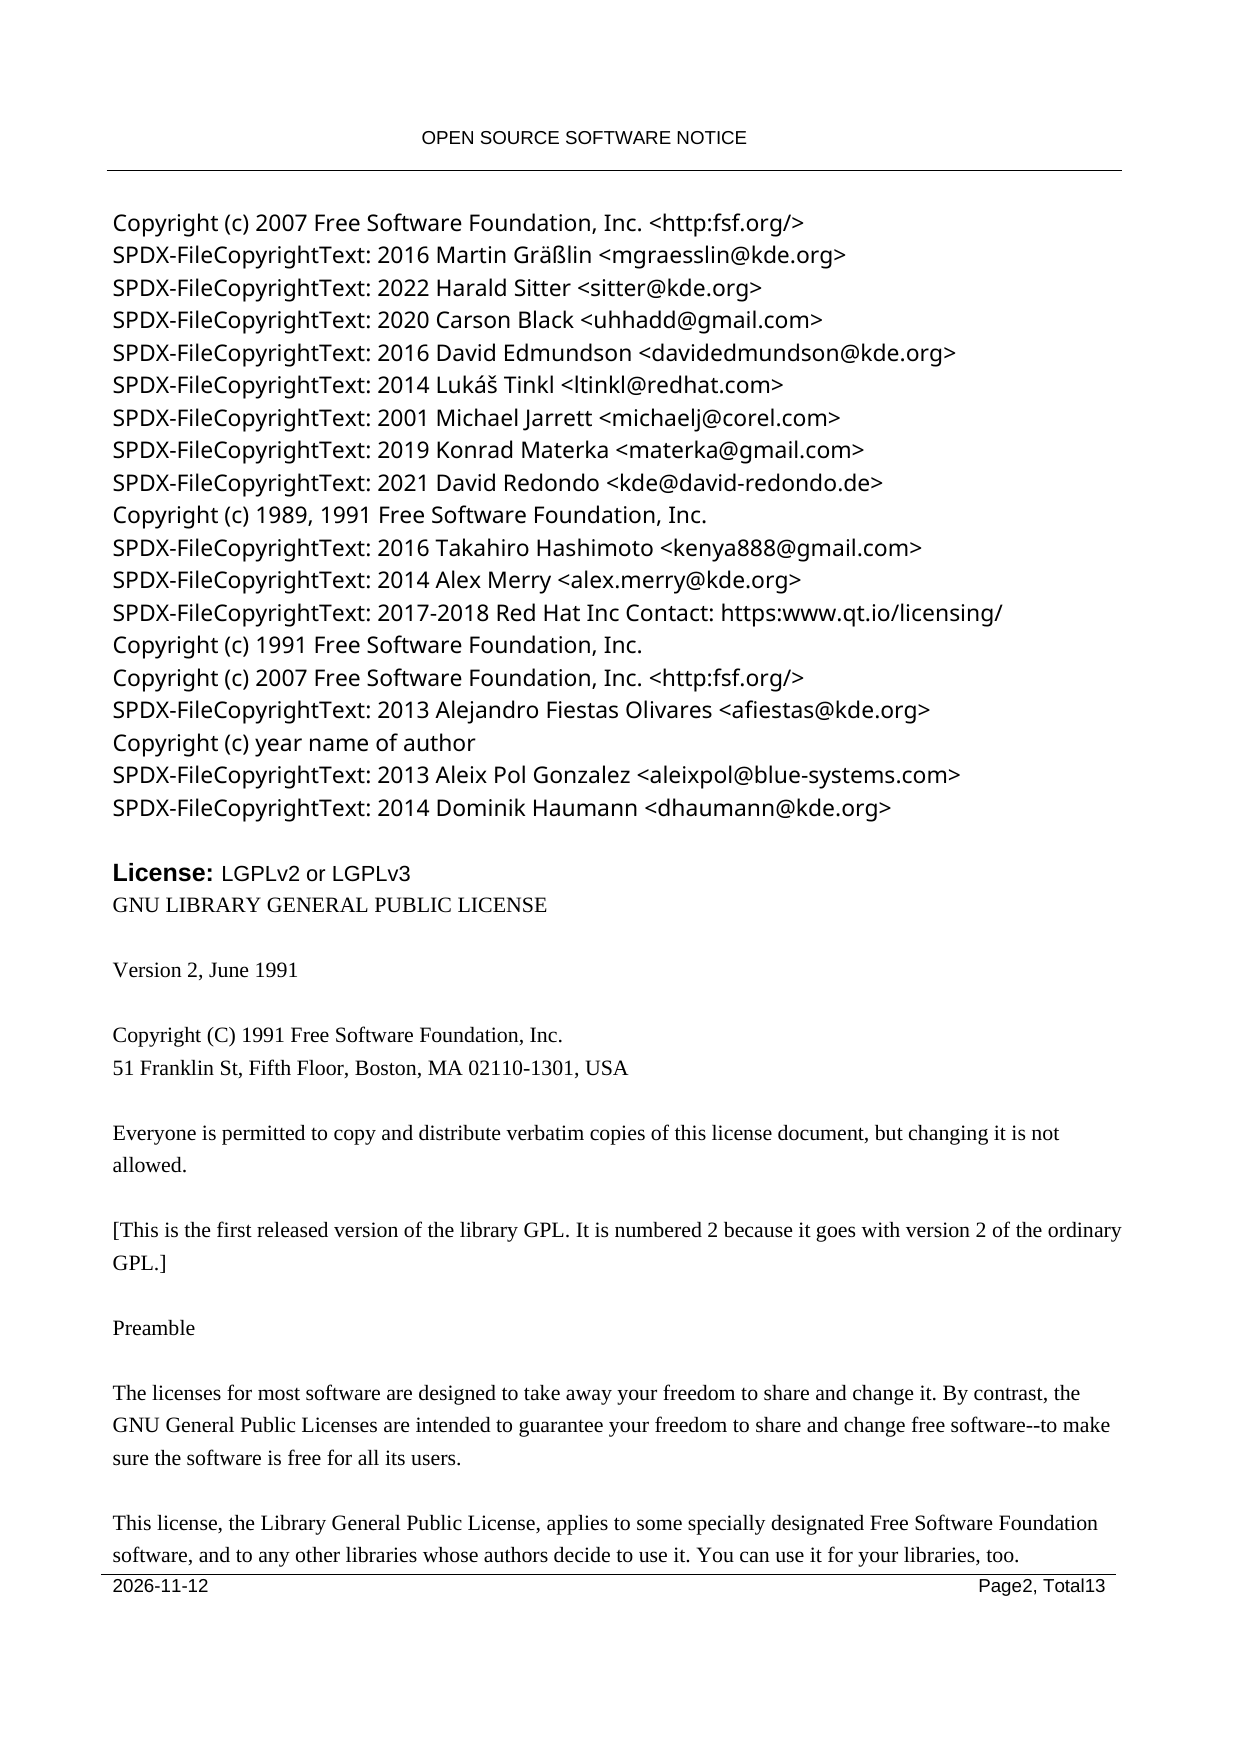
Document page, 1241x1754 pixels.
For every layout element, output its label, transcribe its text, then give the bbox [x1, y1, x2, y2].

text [112, 889, 1128, 1571]
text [112, 206, 1128, 856]
text License: LGPLv2 or LGPLv3 [112, 856, 1128, 889]
